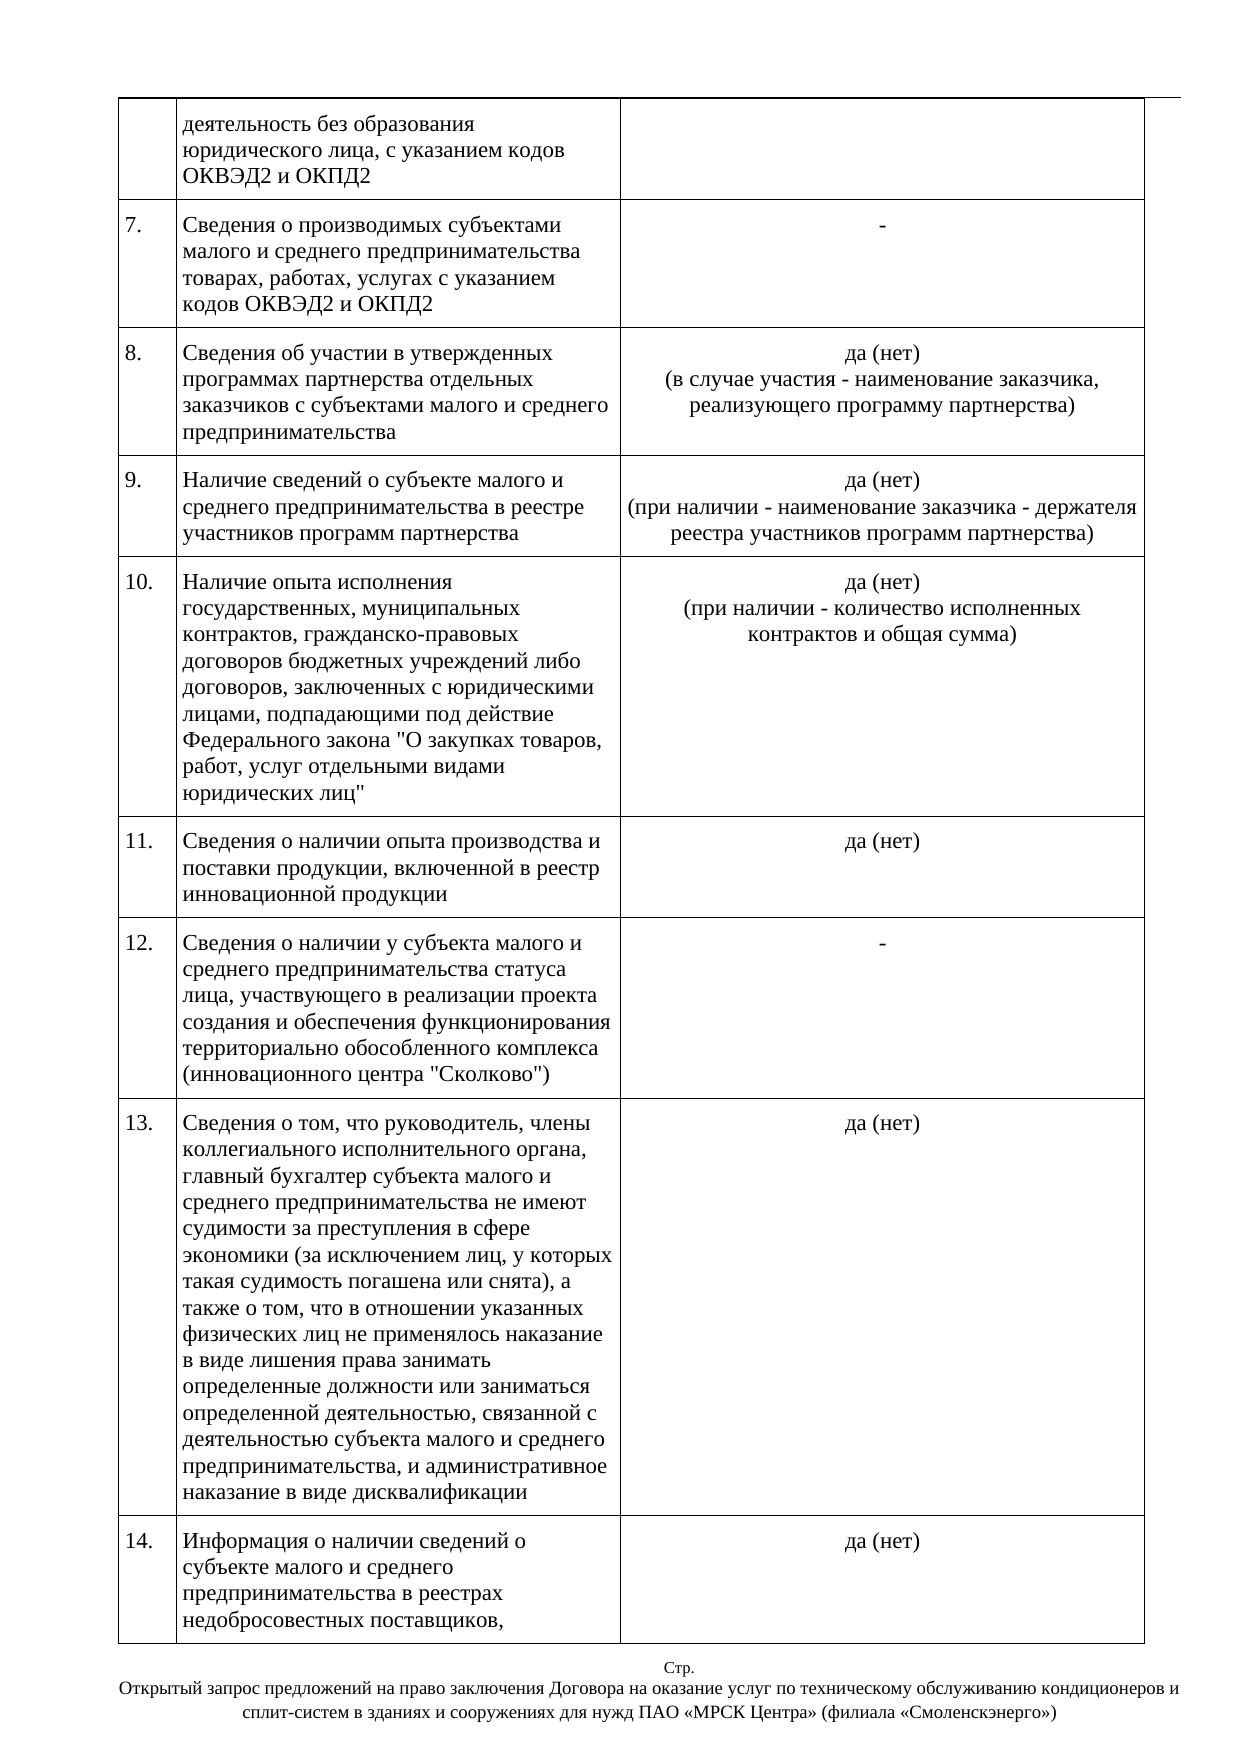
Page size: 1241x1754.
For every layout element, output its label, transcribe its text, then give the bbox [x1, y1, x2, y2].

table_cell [177, 1516, 620, 1643]
table_cell 13. [119, 1099, 176, 1515]
table_cell да (нет) [621, 1099, 1144, 1515]
table_cell 7. [119, 200, 176, 327]
table_cell 10. [119, 557, 176, 816]
table_cell 12. [119, 918, 176, 1097]
table_cell да (нет) (в случае участия - наименование заказчика, реализующего программу партнерства) [621, 328, 1144, 455]
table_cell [177, 99, 620, 199]
table_cell 11. [119, 817, 176, 917]
table_cell да (нет) (при наличии - наименование заказчика - держателя реестра участников программ партнерства) [621, 456, 1144, 556]
table_cell 8. [119, 328, 176, 455]
table_cell - [621, 918, 1144, 1097]
table_cell Наличие опыта исполнения государственных, муниципальных контрактов, гражданско-правовых договоров бюджетных учреждений либо договоров, заключенных с юридическими лицами, подпадающими под действие Федерального закона "О закупках товаров, работ, услуг отдельными видами юридических лиц" [177, 557, 620, 816]
table_cell 9. [119, 456, 176, 556]
table_cell Сведения о производимых субъектами малого и среднего предпринимательства товарах, работах, услугах с указанием кодов ОКВЭД2 и ОКПД2 [177, 200, 620, 327]
table_cell Наличие сведений о субъекте малого и среднего предпринимательства в реестре участников программ партнерства [177, 456, 620, 556]
table_cell - [621, 99, 1144, 199]
table_cell да (нет) [621, 1516, 1144, 1643]
table_cell да (нет) [621, 817, 1144, 917]
table_cell 14. [119, 1516, 176, 1643]
table_cell Сведения о том, что руководитель, члены коллегиального исполнительного органа, главный бухгалтер субъекта малого и среднего предпринимательства не имеют судимости за преступления в сфере экономики (за исключением лиц, у которых такая судимость погашена или снята), а также о том, что в отношении указанных физических лиц не применялось наказание в виде лишения права занимать определенные должности или заниматься определенной деятельностью, связанной с деятельностью субъекта малого и среднего предпринимательства, и административное наказание в виде дисквалификации [177, 1099, 620, 1515]
table_cell Сведения о наличии опыта производства и поставки продукции, включенной в реестр инновационной продукции [177, 817, 620, 917]
table_cell - [621, 200, 1144, 327]
table_cell Сведения об участии в утвержденных программах партнерства отдельных заказчиков с субъектами малого и среднего предпринимательства [177, 328, 620, 455]
table_cell Сведения о наличии у субъекта малого и среднего предпринимательства статуса лица, участвующего в реализации проекта создания и обеспечения функционирования территориально обособленного комплекса (инновационного центра "Сколково") [177, 918, 620, 1097]
table_cell 6. [119, 99, 176, 199]
table_cell да (нет) (при наличии - количество исполненных контрактов и общая сумма) [621, 557, 1144, 816]
